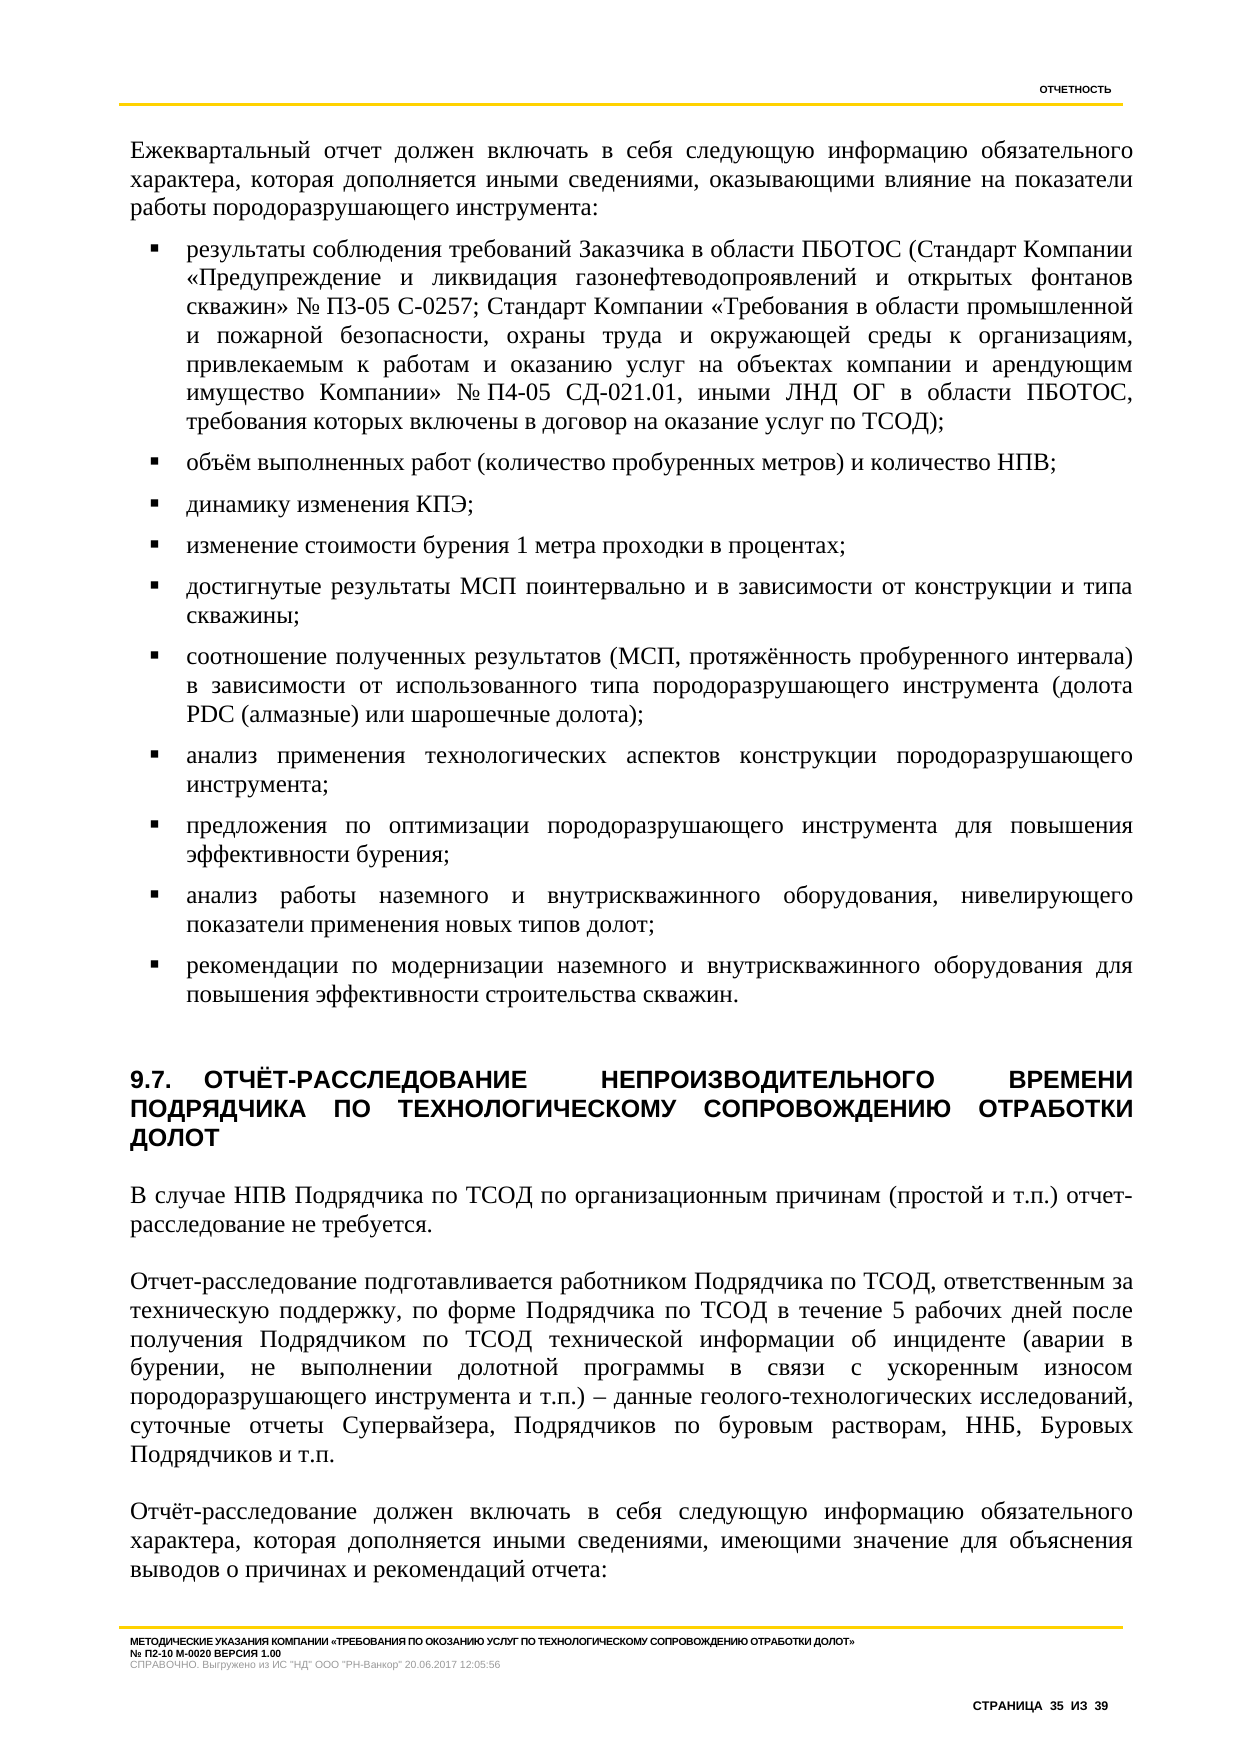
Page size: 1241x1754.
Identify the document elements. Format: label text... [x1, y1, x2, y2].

list достигнутые результаты МСП поинтервально и в зависимости от конструкции и типа скважины; [149, 571, 1134, 629]
text Отчет-расследование подготавливается работником Подрядчика по ТСОД, ответственным за техническую поддержку, по форме Подрядчика по ТСОД в течение 5 рабочих дней после получения Подрядчиком по ТСОД технической информации об инциденте (аварии в бурении, не выполнении долотной программы в связи с ускоренным износом породоразрушающего инструмента и т.п.) – данные геолого-технологических исследований, суточные отчеты Супервайзера, Подрядчиков по буровым растворам, ННБ, Буровых Подрядчиков и т.п. [130, 1266, 1134, 1467]
list предложения по оптимизации породоразрушающего инструмента для повышения эффективности бурения; [149, 810, 1134, 867]
text Отчёт-расследование должен включать в себя следующую информацию обязательного характера, которая дополняется иными сведениями, имеющими значение для объяснения выводов о причинах и рекомендаций отчета: [130, 1496, 1134, 1582]
list анализ применения технологических аспектов конструкции породоразрушающего инструмента; [149, 740, 1134, 797]
text Ежеквартальный отчет должен включать в себя следующую информацию обязательного характера, которая дополняется иными сведениями, оказывающими влияние на показатели работы породоразрушающего инструмента: [130, 135, 1134, 221]
list изменение стоимости бурения 1 метра проходки в процентах; [149, 530, 1134, 559]
text В случае НПВ Подрядчика по ТСОД по организационным причинам (простой и т.п.) отчет-расследование не требуется. [130, 1180, 1134, 1237]
list динамику изменения КПЭ; [149, 489, 1134, 517]
list анализ работы наземного и внутрискважинного оборудования, нивелирующего показатели применения новых типов долот; [149, 880, 1134, 937]
list рекомендации по модернизации наземного и внутрискважинного оборудования для повышения эффективности строительства скважин. [149, 950, 1134, 1007]
list соотношение полученных результатов (МСП, протяжённость пробуренного интервала) в зависимости от использованного типа породоразрушающего инструмента (долота PDC (алмазные) или шарошечные долота); [149, 641, 1134, 727]
list ОТЧЁТ-РАССЛЕДОВАНИЕ НЕПРОИЗВОДИТЕЛЬНОГО ВРЕМЕНИ ПОДРЯДЧИКА ПО ТЕХНОЛОГИЧЕСКОМУ СОПРОВОЖДЕНИЮ ОТРАБОТКИ ДОЛОТ [130, 1065, 1134, 1151]
list результаты соблюдения требований Заказчика в области ПБОТОС (Стандарт Компании «Предупреждение и ликвидация газонефтеводопроявлений и открытых фонтанов скважин» № П3-05 С-0257; Стандарт Компании «Требования в области промышленной и пожарной безопасности, охраны труда и окружающей среды к организациям, привлекаемым к работам и оказанию услуг на объектах компании и арендующим имущество Компании» № П4-05 СД-021.01, иными ЛНД ОГ в области ПБОТОС, требования которых включены в договор на оказание услуг по ТСОД); [149, 234, 1134, 435]
list объём выполненных работ (количество пробуренных метров) и количество НПВ; [149, 447, 1134, 476]
